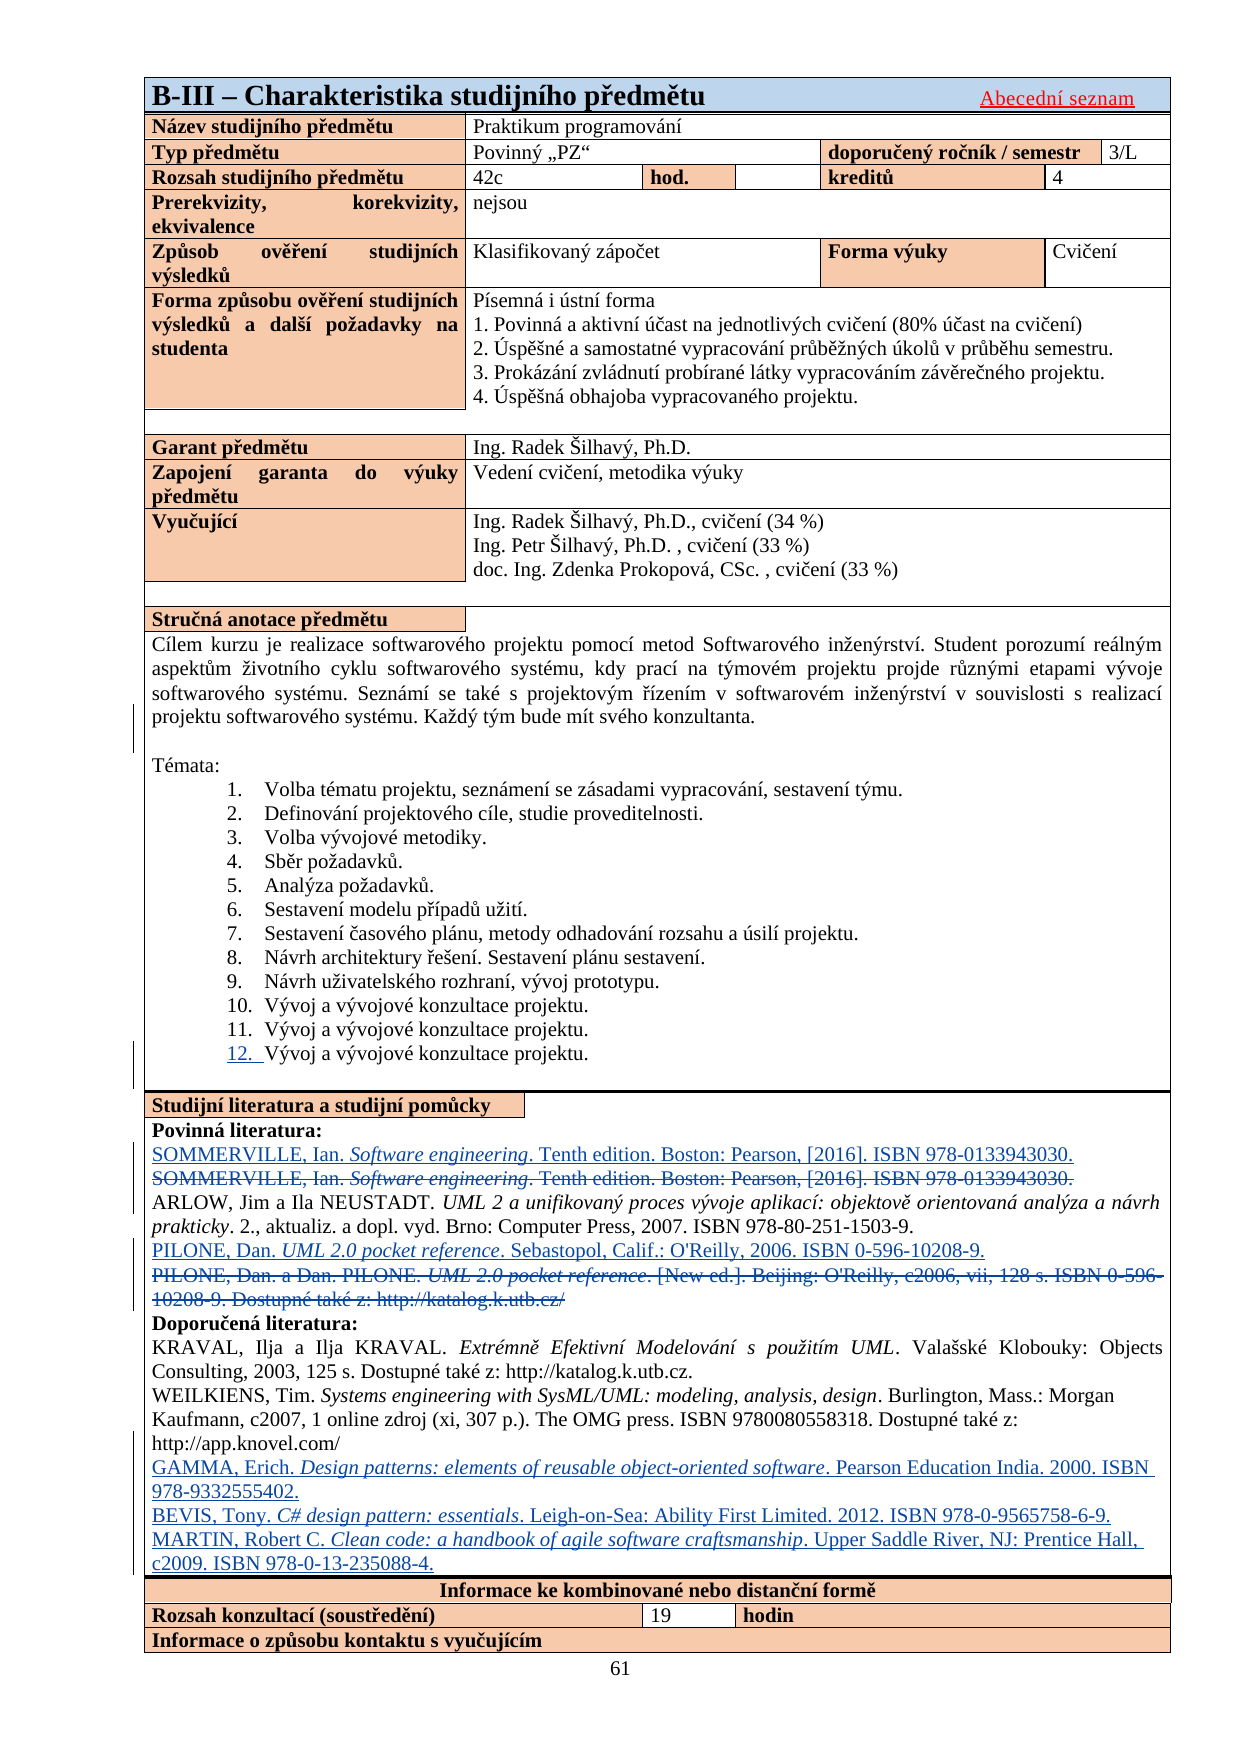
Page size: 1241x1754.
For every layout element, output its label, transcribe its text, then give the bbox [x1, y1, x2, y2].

table_cell Stručná anotace předmětu [145, 607, 465, 631]
table_cell Typ předmětu [145, 140, 465, 164]
table_cell 4 [1046, 165, 1170, 189]
table_cell 42c [466, 165, 642, 189]
table_cell hod. [643, 165, 735, 189]
table_cell Povinný „PZ“ [466, 140, 820, 164]
table_cell Název studijního předmětu [145, 115, 465, 138]
table_cell Zapojení garanta do výuky předmětu [145, 460, 465, 508]
table_cell Vedení cvičení, metodika výuky [466, 460, 1170, 508]
table_cell Informace ke kombinované nebo distanční formě [145, 1579, 1171, 1602]
table_cell Praktikum programování [466, 115, 1170, 138]
table_cell Ing. Radek Šilhavý, Ph.D., cvičení (34 %) Ing. Petr Šilhavý, Ph.D. , cvičení (33 %) doc. Ing. Zdenka Prokopová, CSc. , cvičení (33 %) [466, 509, 1170, 581]
table_cell Cvičení [1046, 239, 1170, 287]
table_cell Forma způsobu ověření studijních výsledků a další požadavky na studenta [145, 288, 465, 408]
table_cell Způsob ověření studijních výsledků [145, 239, 465, 287]
table_cell Písemná i ústní forma 1. Povinná a aktivní účast na jednotlivých cvičení (80% účast na cvičení) 2. Úspěšné a samostatné vypracování průběžných úkolů v průběhu semestru. 3. Prokázání zvládnutí probírané látky vypracováním závěrečného projektu. 4. Úspěšná obhajoba vypracovaného projektu. [466, 288, 1170, 408]
table_cell hodin [736, 1604, 1170, 1627]
table_cell kreditů [821, 165, 1044, 189]
table_cell Ing. Radek Šilhavý, Ph.D. [466, 435, 1170, 459]
table_cell Informace o způsobu kontaktu s vyučujícím [145, 1628, 1170, 1652]
table_cell Studijní literatura a studijní pomůcky [145, 1093, 524, 1117]
table_cell 19 [643, 1604, 735, 1627]
table_cell [525, 1093, 1170, 1117]
table_cell [145, 409, 1170, 433]
table_cell Prerekvizity, korekvizity, ekvivalence [145, 190, 465, 238]
table_cell doporučený ročník / semestr [821, 140, 1101, 164]
table_cell [145, 581, 1170, 606]
table_cell Rozsah studijního předmětu [145, 165, 465, 189]
table_cell Rozsah konzultací (soustředění) [145, 1604, 642, 1627]
table_cell Klasifikovaný zápočet [466, 239, 820, 287]
table_cell Vyučující [145, 509, 465, 581]
table_cell 3/L [1102, 140, 1170, 164]
table_cell Garant předmětu [145, 435, 465, 459]
table_cell [466, 607, 1170, 631]
table_cell nejsou [466, 190, 1170, 238]
table_header B-III – Charakteristika studijního předmětu Abecední seznam [145, 78, 1170, 111]
table_cell Forma výuky [821, 239, 1044, 287]
table_cell Cílem kurzu je realizace softwarového projektu pomocí metod Softwarového inženýrství. Student porozumí reálným aspektům životního cyklu softwarového systému, kdy prací na týmovém projektu projde různými etapami vývoje softwarového systému. Seznámí se také s projektovým řízením v softwarovém inženýrství v souvislosti s realizací projektu softwarového systému. Každý tým bude mít svého konzultanta. Témata: Volba tématu projektu, seznámení se zásadami vypracování, sestavení týmu. Definování projektového cíle, studie proveditelnosti. Volba vývojové metodiky. Sběr požadavků. Analýza požadavků. Sestavení modelu případů užití. Sestavení časového plánu, metody odhadování rozsahu a úsilí projektu. Návrh architektury řešení. Sestavení plánu sestavení. Návrh uživatelského rozhraní, vývoj prototypu. Vývoj a vývojové konzultace projektu. Vývoj a vývojové konzultace projektu. Vývoj a vývojové konzultace projektu. [145, 631, 1170, 1089]
table_cell [736, 165, 820, 189]
table_cell Povinná literatura: ARLOW, Jim a Ila NEUSTADT. UML 2 a unifikovaný proces vývoje aplikací: objektově orientovaná analýza a návrh prakticky. 2., aktualiz. a dopl. vyd. Brno: Computer Press, 2007. ISBN 978-80-251-1503-9. Doporučená literatura: KRAVAL, Ilja a Ilja KRAVAL. Extrémně Efektivní Modelování s použitím UML. Valašské Klobouky: Objects Consulting, 2003, 125 s. Dostupné také z: http://katalog.k.utb.cz. WEILKIENS, Tim. Systems engineering with SysML/UML: modeling, analysis, design. Burlington, Mass.: Morgan Kaufmann, c2007, 1 online zdroj (xi, 307 p.). The OMG press. ISBN 9780080558318. Dostupné také z: http://app.knovel.com/ [145, 1117, 1170, 1575]
